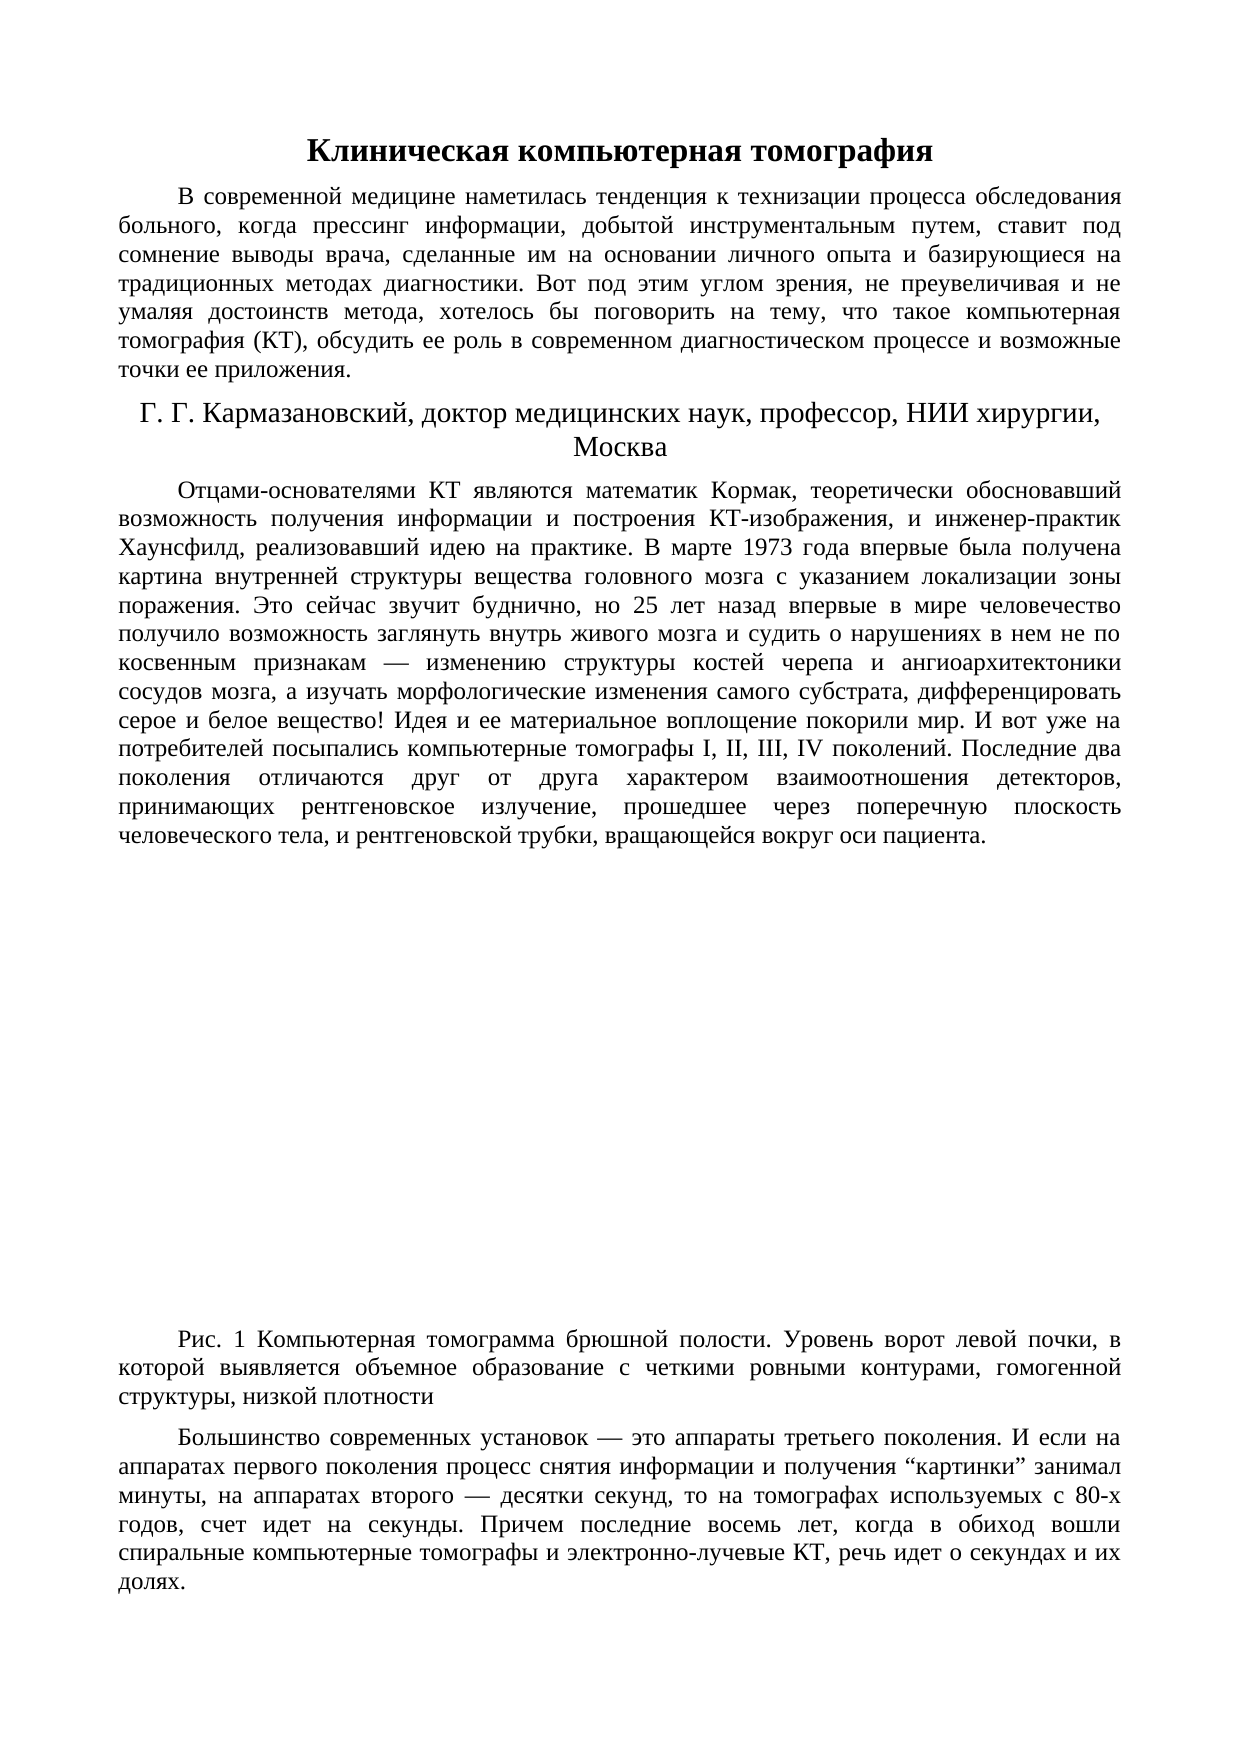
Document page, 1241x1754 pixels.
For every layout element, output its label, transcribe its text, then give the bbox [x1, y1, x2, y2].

text В современной медицине наметилась тенденция к технизации процесса обследования больного, когда прессинг информации, добытой инструментальным путем, ставит под сомнение выводы врача, сделанные им на основании личного опыта и базирующиеся на традиционных методах диагностики. Вот под этим углом зрения, не преувеличивая и не умаляя достоинств метода, хотелось бы поговорить на тему, что такое компьютерная томография (КТ), обсудить ее роль в современном диагностическом процессе и возможные точки ее приложения. [118, 181, 1122, 383]
text Г. Г. Кармазановский, доктор медицинских наук, профессор, НИИ хирургии, Москва [118, 395, 1122, 462]
text Рис. 1 Компьютерная томограмма брюшной полости. Уровень ворот левой почки, в которой выявляется объемное образование с четкими ровными контурами, гомогенной структуры, низкой плотности [118, 1324, 1122, 1410]
text Клиническая компьютерная томография [118, 131, 1122, 169]
text Отцами-основателями КТ являются математик Кормак, теоретически обосновавший возможность получения информации и построения КТ-изображения, и инженер-практик Хаунсфилд, реализовавший идею на практике. В марте 1973 года впервые была получена картина внутренней структуры вещества головного мозга с указанием локализации зоны поражения. Это сейчас звучит буднично, но 25 лет назад впервые в мире человечество получило возможность заглянуть внутрь живого мозга и судить о нарушениях в нем не по косвенным признакам — изменению структуры костей черепа и ангиоархитектоники сосудов мозга, а изучать морфологические изменения самого субстрата, дифференцировать серое и белое вещество! Идея и ее материальное воплощение покорили мир. И вот уже на потребителей посыпались компьютерные томографы I, II, III, IV поколений. Последние два поколения отличаются друг от друга характером взаимоотношения детекторов, принимающих рентгеновское излучение, прошедшее через поперечную плоскость человеческого тела, и рентгеновской трубки, вращающейся вокруг оси пациента. [118, 475, 1122, 848]
text Большинство современных установок — это аппараты третьего поколения. И если на аппаратах первого поколения процесс снятия информации и получения “картинки” занимал минуты, на аппаратах второго — десятки секунд, то на томографах используемых с 80-х годов, счет идет на секунды. Причем последние восемь лет, когда в обиход вошли спиральные компьютерные томографы и электронно-лучевые КТ, речь идет о секундах и их долях. [118, 1422, 1122, 1595]
